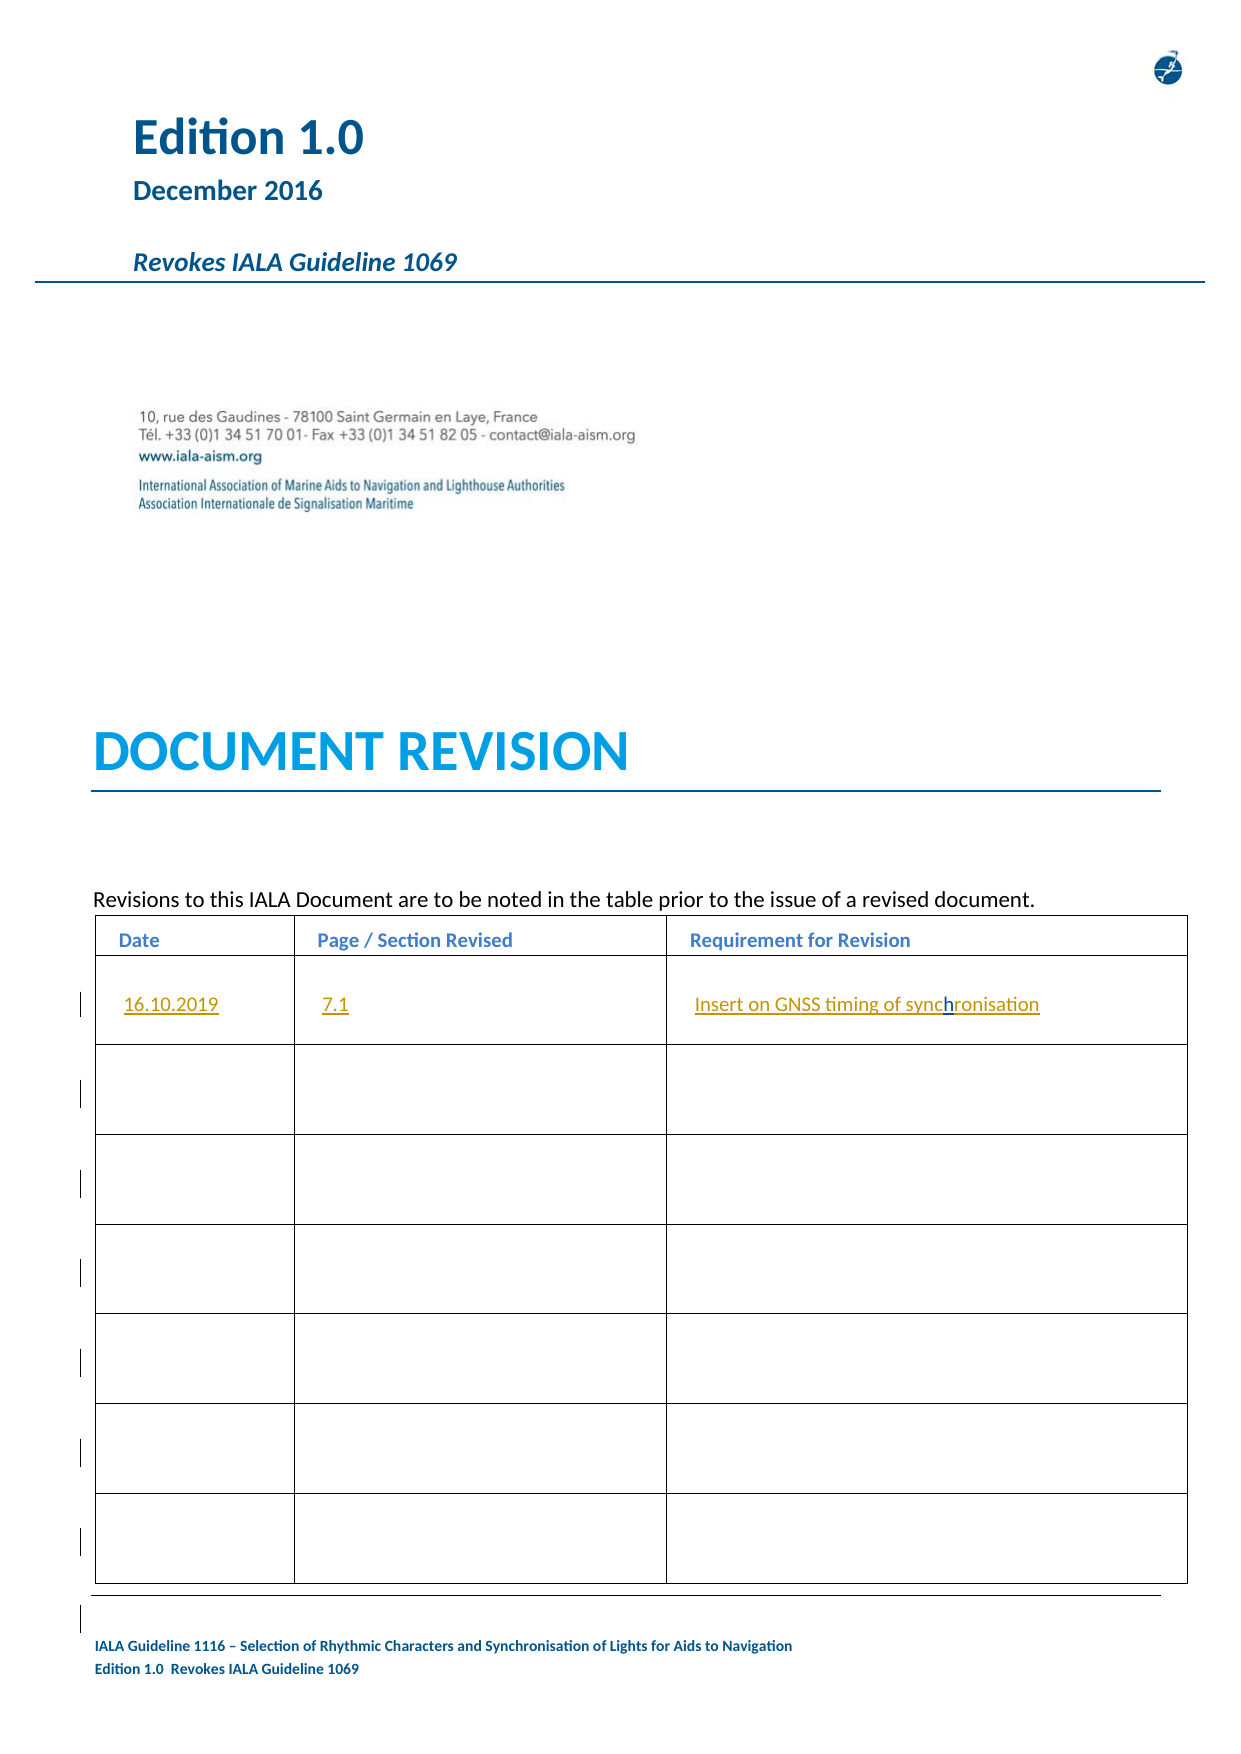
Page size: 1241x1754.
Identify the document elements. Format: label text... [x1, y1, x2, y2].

text Revisions to this IALA Document are to be noted in the table prior to the issue of a revised document. [93, 885, 1158, 913]
table_cell [96, 1225, 294, 1313]
table_cell [667, 1225, 1187, 1313]
table_cell [667, 1404, 1187, 1493]
table_cell [96, 1494, 294, 1582]
table_cell [295, 1225, 666, 1313]
table_header Requirement for Revision [667, 916, 1187, 954]
table_cell [96, 1314, 294, 1403]
text DOCUMENT REVISION [93, 713, 1158, 785]
table_cell [295, 1314, 666, 1403]
table_header Date [96, 916, 294, 954]
picture [1122, 0, 1238, 119]
table_cell [96, 956, 294, 1044]
table_cell [295, 1494, 666, 1582]
table_header Page / Section Revised [295, 916, 666, 954]
table_cell [295, 1045, 666, 1134]
table_cell [295, 1135, 666, 1224]
table_cell [667, 1135, 1187, 1224]
table_cell [96, 1404, 294, 1493]
table_cell [667, 1314, 1187, 1403]
text December 2016 [133, 172, 1158, 208]
text Edition 1.0 [133, 104, 1158, 167]
table_cell [667, 1045, 1187, 1134]
text Revokes IALA Guideline 1069 [133, 245, 1158, 278]
table_cell [96, 1045, 294, 1134]
table_cell [295, 1404, 666, 1493]
table_cell [96, 1135, 294, 1224]
picture [133, 407, 666, 526]
table_cell [667, 1494, 1187, 1582]
table_cell [295, 956, 666, 1044]
table_cell [667, 956, 1187, 1044]
